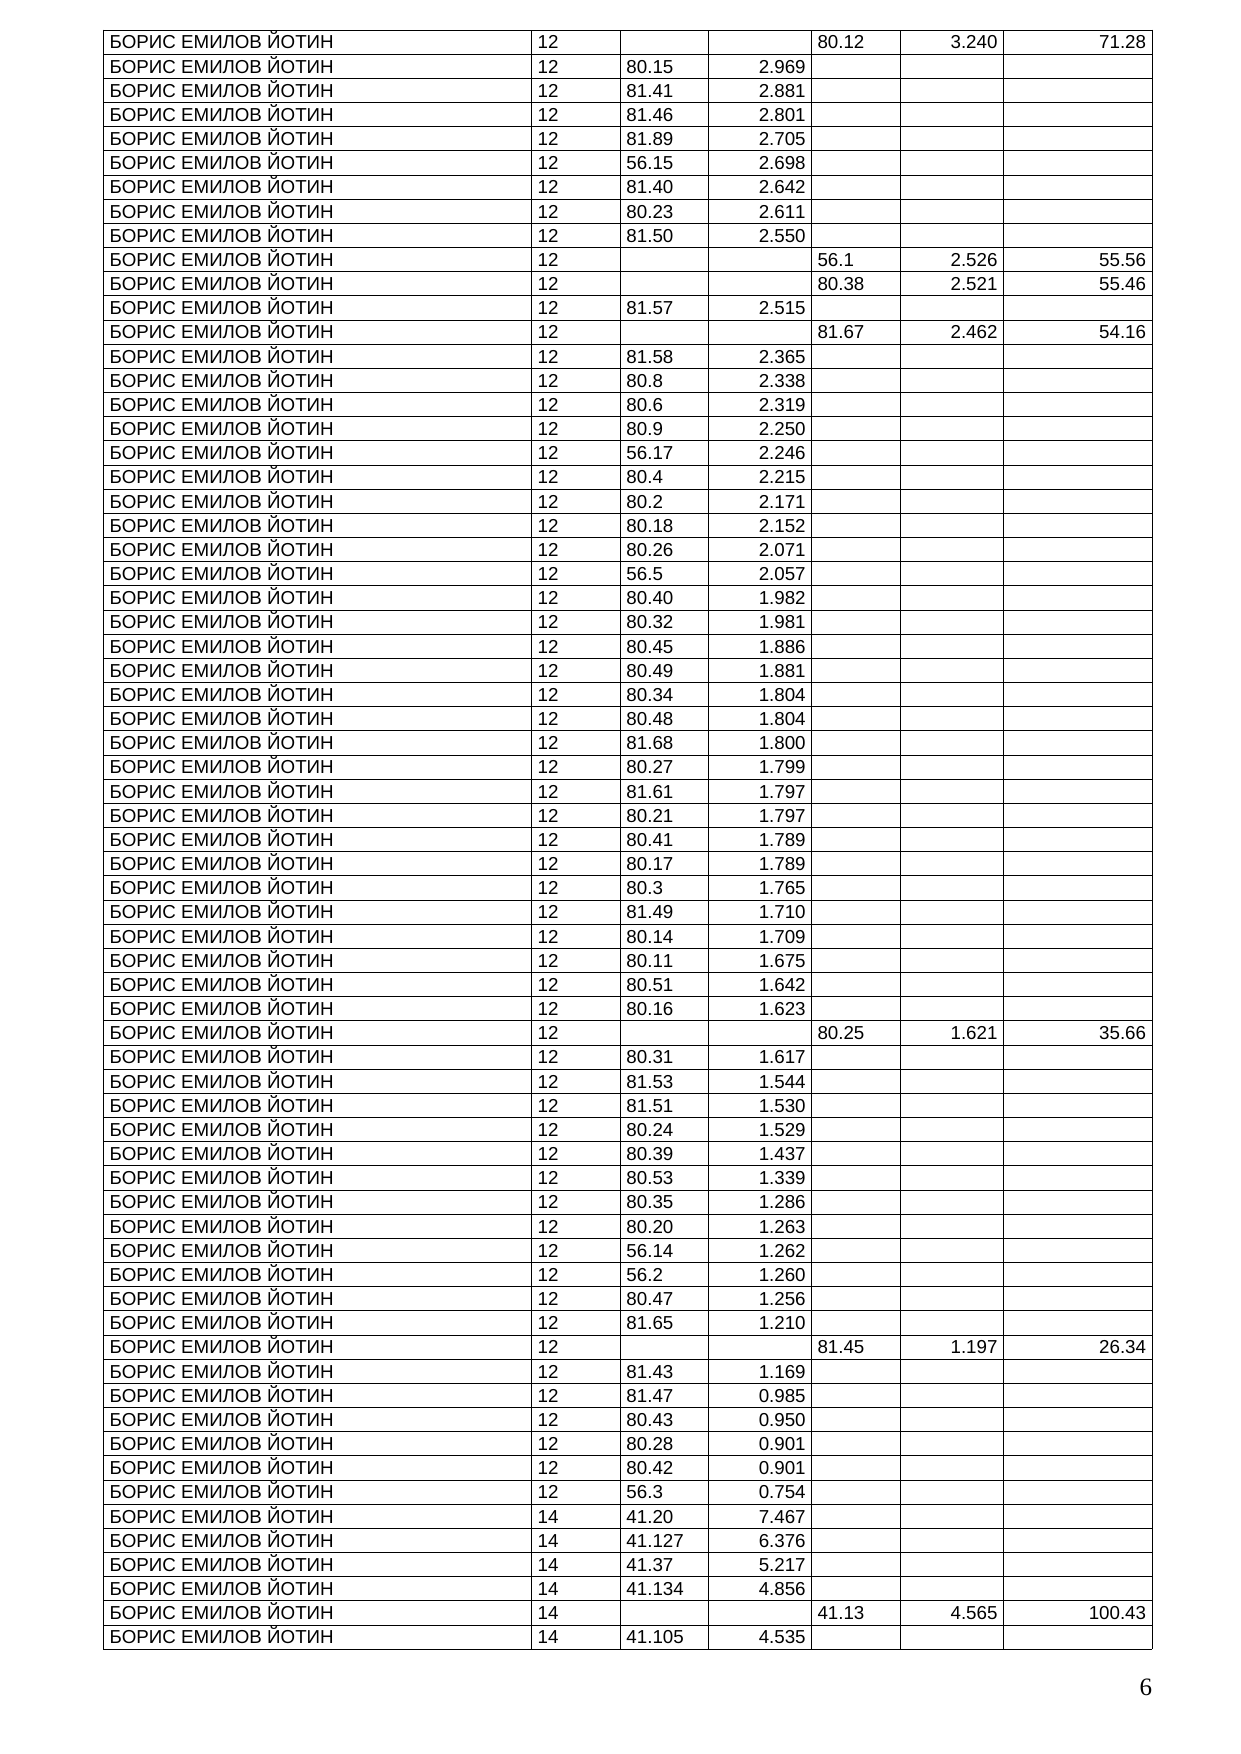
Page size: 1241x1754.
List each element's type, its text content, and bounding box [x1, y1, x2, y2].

table_cell [812, 828, 900, 851]
table_cell 1.804 [709, 683, 811, 706]
table_cell [1004, 1287, 1152, 1310]
table_cell [1004, 635, 1152, 658]
table_cell 1.804 [709, 707, 811, 730]
table_cell 81.40 [621, 176, 708, 199]
table_cell [812, 441, 900, 464]
table_cell 1.886 [709, 635, 811, 658]
table_cell 71.28 [1004, 31, 1152, 54]
table_cell [812, 1360, 900, 1383]
table_cell 80.8 [621, 369, 708, 392]
table_cell [812, 1553, 900, 1576]
table_cell [901, 1094, 1003, 1117]
table_cell 14 [532, 1505, 620, 1528]
table_cell 81.46 [621, 103, 708, 126]
table_cell 12 [532, 828, 620, 851]
table_cell 56.1 [812, 248, 900, 271]
table_cell [1004, 997, 1152, 1020]
table_cell 80.38 [812, 272, 900, 295]
table_cell [1004, 393, 1152, 416]
table_cell БОРИС ЕМИЛОВ ЙОТИН [104, 176, 531, 199]
table_cell [1004, 611, 1152, 634]
table_cell 2.705 [709, 127, 811, 150]
table_cell [1004, 1046, 1152, 1069]
table_cell [901, 1215, 1003, 1238]
table_cell 80.11 [621, 949, 708, 972]
table_cell 1.169 [709, 1360, 811, 1383]
table_cell 12 [532, 514, 620, 537]
table_cell [812, 1215, 900, 1238]
table_cell 12 [532, 296, 620, 319]
table_cell [901, 1263, 1003, 1286]
table_cell [812, 1239, 900, 1262]
table_cell 12 [532, 55, 620, 78]
table_cell 0.950 [709, 1408, 811, 1431]
table_cell 35.66 [1004, 1021, 1152, 1044]
table_cell 80.17 [621, 852, 708, 875]
table_cell 12 [532, 248, 620, 271]
table_cell 80.25 [812, 1021, 900, 1044]
table_cell [901, 1191, 1003, 1214]
table_cell [901, 127, 1003, 150]
table_cell [812, 586, 900, 609]
table_cell БОРИС ЕМИЛОВ ЙОТИН [104, 103, 531, 126]
table_cell [812, 127, 900, 150]
table_cell 12 [532, 1456, 620, 1479]
table_cell [1004, 417, 1152, 440]
table_cell 1.256 [709, 1287, 811, 1310]
table_cell [901, 514, 1003, 537]
table_cell 1.530 [709, 1094, 811, 1117]
table_cell [1004, 1577, 1152, 1600]
table_cell 12 [532, 1142, 620, 1165]
table_cell 1.675 [709, 949, 811, 972]
table_cell 2.611 [709, 200, 811, 223]
table_cell [901, 1142, 1003, 1165]
table_cell 80.53 [621, 1166, 708, 1189]
table_cell [812, 1070, 900, 1093]
table_cell [812, 804, 900, 827]
table_cell [812, 1626, 900, 1649]
table_cell 1.881 [709, 659, 811, 682]
table_cell 81.57 [621, 296, 708, 319]
table_cell [812, 731, 900, 754]
table_cell 56.2 [621, 1263, 708, 1286]
table_cell 26.34 [1004, 1336, 1152, 1359]
table_cell 2.550 [709, 224, 811, 247]
table_cell 12 [532, 490, 620, 513]
table_cell БОРИС ЕМИЛОВ ЙОТИН [104, 1263, 531, 1286]
table_cell БОРИС ЕМИЛОВ ЙОТИН [104, 828, 531, 851]
table_cell 2.521 [901, 272, 1003, 295]
table_cell [1004, 1505, 1152, 1528]
table_cell 12 [532, 127, 620, 150]
table_cell 1.797 [709, 804, 811, 827]
table_cell 12 [532, 611, 620, 634]
table_cell [1004, 176, 1152, 199]
table_cell [1004, 973, 1152, 996]
table_cell 1.339 [709, 1166, 811, 1189]
table_cell [1004, 1529, 1152, 1552]
table_cell 2.881 [709, 79, 811, 102]
table_cell БОРИС ЕМИЛОВ ЙОТИН [104, 1481, 531, 1504]
table_cell [901, 151, 1003, 174]
table_cell 14 [532, 1626, 620, 1649]
table_cell [1004, 1311, 1152, 1334]
table_cell БОРИС ЕМИЛОВ ЙОТИН [104, 490, 531, 513]
table_cell БОРИС ЕМИЛОВ ЙОТИН [104, 1021, 531, 1044]
table_cell 80.24 [621, 1118, 708, 1141]
table_cell 81.53 [621, 1070, 708, 1093]
table_cell 12 [532, 200, 620, 223]
table_cell 1.197 [901, 1336, 1003, 1359]
table_cell 12 [532, 103, 620, 126]
table_cell 12 [532, 1408, 620, 1431]
table_cell 12 [532, 1215, 620, 1238]
table_cell 12 [532, 345, 620, 368]
table_cell 12 [532, 1118, 620, 1141]
table_cell [901, 1239, 1003, 1262]
table_cell [1004, 1070, 1152, 1093]
table_cell 12 [532, 1481, 620, 1504]
table_cell 80.26 [621, 538, 708, 561]
table_cell [812, 490, 900, 513]
table_cell [901, 1456, 1003, 1479]
table_cell 2.526 [901, 248, 1003, 271]
table_cell 80.9 [621, 417, 708, 440]
table_cell [812, 151, 900, 174]
table_cell [812, 659, 900, 682]
table_cell [1004, 441, 1152, 464]
table_cell 1.710 [709, 901, 811, 924]
table_cell 80.47 [621, 1287, 708, 1310]
table_cell [901, 1529, 1003, 1552]
table_cell [812, 1311, 900, 1334]
table_cell 81.58 [621, 345, 708, 368]
table_cell 12 [532, 949, 620, 972]
table_cell [1004, 538, 1152, 561]
table_cell [901, 707, 1003, 730]
table_cell 12 [532, 151, 620, 174]
table_cell [1004, 1360, 1152, 1383]
table_cell [901, 1287, 1003, 1310]
table_cell 4.535 [709, 1626, 811, 1649]
table_cell [812, 1432, 900, 1455]
table_cell 2.365 [709, 345, 811, 368]
table_cell БОРИС ЕМИЛОВ ЙОТИН [104, 272, 531, 295]
table_cell 81.89 [621, 127, 708, 150]
table_cell [1004, 949, 1152, 972]
table_cell 2.246 [709, 441, 811, 464]
table_cell [812, 176, 900, 199]
table_cell [621, 1336, 708, 1359]
table_cell [901, 635, 1003, 658]
table_cell [812, 1118, 900, 1141]
table_cell БОРИС ЕМИЛОВ ЙОТИН [104, 586, 531, 609]
table_cell [1004, 731, 1152, 754]
table_cell БОРИС ЕМИЛОВ ЙОТИН [104, 562, 531, 585]
table_cell 12 [532, 79, 620, 102]
table_cell 12 [532, 635, 620, 658]
table_cell 12 [532, 780, 620, 803]
table_cell 2.319 [709, 393, 811, 416]
table_cell [901, 1046, 1003, 1069]
table_cell БОРИС ЕМИЛОВ ЙОТИН [104, 441, 531, 464]
table_cell [1004, 1626, 1152, 1649]
table_cell БОРИС ЕМИЛОВ ЙОТИН [104, 417, 531, 440]
table_cell [812, 901, 900, 924]
table_cell 80.12 [812, 31, 900, 54]
table_cell [1004, 1408, 1152, 1431]
table_cell БОРИС ЕМИЛОВ ЙОТИН [104, 1384, 531, 1407]
table_cell 80.35 [621, 1191, 708, 1214]
table_cell 1.765 [709, 876, 811, 899]
table_cell 12 [532, 901, 620, 924]
table_cell [1004, 1142, 1152, 1165]
table_cell БОРИС ЕМИЛОВ ЙОТИН [104, 659, 531, 682]
table_cell [1004, 1432, 1152, 1455]
table_cell [812, 345, 900, 368]
table_cell БОРИС ЕМИЛОВ ЙОТИН [104, 1311, 531, 1334]
table_cell [621, 31, 708, 54]
table_cell 7.467 [709, 1505, 811, 1528]
table_cell БОРИС ЕМИЛОВ ЙОТИН [104, 1287, 531, 1310]
table_cell 12 [532, 321, 620, 344]
table_cell 80.21 [621, 804, 708, 827]
table_cell БОРИС ЕМИЛОВ ЙОТИН [104, 1046, 531, 1069]
table_cell [901, 1118, 1003, 1141]
table_cell 12 [532, 1046, 620, 1069]
table_cell [709, 31, 811, 54]
table_cell 1.437 [709, 1142, 811, 1165]
table_cell 2.462 [901, 321, 1003, 344]
table_cell 80.3 [621, 876, 708, 899]
table_cell [812, 200, 900, 223]
table_cell 12 [532, 1336, 620, 1359]
table_cell 81.67 [812, 321, 900, 344]
table_cell 81.65 [621, 1311, 708, 1334]
table_cell БОРИС ЕМИЛОВ ЙОТИН [104, 31, 531, 54]
table_cell БОРИС ЕМИЛОВ ЙОТИН [104, 1070, 531, 1093]
table_cell [812, 1263, 900, 1286]
table_cell 12 [532, 804, 620, 827]
table_cell БОРИС ЕМИЛОВ ЙОТИН [104, 1360, 531, 1383]
table_cell [812, 1142, 900, 1165]
table_cell 1.709 [709, 925, 811, 948]
table_cell [901, 1360, 1003, 1383]
table_cell [812, 876, 900, 899]
table_cell БОРИС ЕМИЛОВ ЙОТИН [104, 852, 531, 875]
table_cell [901, 296, 1003, 319]
table_cell [812, 635, 900, 658]
table_cell [812, 1481, 900, 1504]
table_cell 80.43 [621, 1408, 708, 1431]
table_cell 12 [532, 1239, 620, 1262]
table_cell [901, 1408, 1003, 1431]
table_cell 12 [532, 562, 620, 585]
table_cell БОРИС ЕМИЛОВ ЙОТИН [104, 538, 531, 561]
table_cell 2.338 [709, 369, 811, 392]
table_cell [901, 1577, 1003, 1600]
table_cell [1004, 127, 1152, 150]
table_cell БОРИС ЕМИЛОВ ЙОТИН [104, 683, 531, 706]
table_cell 41.20 [621, 1505, 708, 1528]
table_cell БОРИС ЕМИЛОВ ЙОТИН [104, 876, 531, 899]
table_cell БОРИС ЕМИЛОВ ЙОТИН [104, 200, 531, 223]
table_cell 0.754 [709, 1481, 811, 1504]
table_cell [812, 852, 900, 875]
table_cell [901, 756, 1003, 779]
table_cell БОРИС ЕМИЛОВ ЙОТИН [104, 804, 531, 827]
table_cell 12 [532, 369, 620, 392]
table_cell [812, 756, 900, 779]
table_cell 41.37 [621, 1553, 708, 1576]
table_cell [901, 876, 1003, 899]
table_cell [812, 949, 900, 972]
table_cell [901, 441, 1003, 464]
table_cell БОРИС ЕМИЛОВ ЙОТИН [104, 973, 531, 996]
table_cell [1004, 79, 1152, 102]
table_cell [812, 973, 900, 996]
table_cell 2.969 [709, 55, 811, 78]
table_cell 12 [532, 272, 620, 295]
table_cell 1.260 [709, 1263, 811, 1286]
table_cell [1004, 804, 1152, 827]
table_cell БОРИС ЕМИЛОВ ЙОТИН [104, 1432, 531, 1455]
table_cell 80.51 [621, 973, 708, 996]
table_cell [1004, 1481, 1152, 1504]
table_cell [812, 1529, 900, 1552]
table_cell 80.20 [621, 1215, 708, 1238]
table_cell БОРИС ЕМИЛОВ ЙОТИН [104, 393, 531, 416]
table_cell 80.45 [621, 635, 708, 658]
table_cell [1004, 876, 1152, 899]
table_cell БОРИС ЕМИЛОВ ЙОТИН [104, 611, 531, 634]
table_cell [901, 925, 1003, 948]
table_cell [901, 417, 1003, 440]
table_cell 12 [532, 1311, 620, 1334]
table_cell 12 [532, 441, 620, 464]
table_cell [901, 393, 1003, 416]
table_cell [1004, 345, 1152, 368]
table_cell БОРИС ЕМИЛОВ ЙОТИН [104, 1336, 531, 1359]
table_cell 12 [532, 224, 620, 247]
table_cell [1004, 55, 1152, 78]
table_cell [812, 79, 900, 102]
table_cell [901, 1432, 1003, 1455]
table_cell 12 [532, 1263, 620, 1286]
table_cell БОРИС ЕМИЛОВ ЙОТИН [104, 345, 531, 368]
table_cell [709, 272, 811, 295]
table_cell БОРИС ЕМИЛОВ ЙОТИН [104, 321, 531, 344]
table_cell БОРИС ЕМИЛОВ ЙОТИН [104, 296, 531, 319]
table_cell [901, 804, 1003, 827]
table_cell БОРИС ЕМИЛОВ ЙОТИН [104, 1553, 531, 1576]
table_cell 14 [532, 1553, 620, 1576]
table_cell 4.856 [709, 1577, 811, 1600]
table_cell [812, 707, 900, 730]
table_cell [709, 1601, 811, 1624]
table_cell 80.48 [621, 707, 708, 730]
table_cell БОРИС ЕМИЛОВ ЙОТИН [104, 1601, 531, 1624]
table_cell 81.45 [812, 1336, 900, 1359]
table_cell [812, 466, 900, 489]
table_cell [1004, 925, 1152, 948]
table_cell [901, 224, 1003, 247]
table_cell БОРИС ЕМИЛОВ ЙОТИН [104, 1456, 531, 1479]
table_cell [901, 1384, 1003, 1407]
table_cell [1004, 683, 1152, 706]
table_cell [901, 466, 1003, 489]
table_cell 81.43 [621, 1360, 708, 1383]
table_cell 12 [532, 1021, 620, 1044]
table_cell [812, 1094, 900, 1117]
table_cell [812, 1166, 900, 1189]
table_cell [1004, 1094, 1152, 1117]
table_cell [901, 1505, 1003, 1528]
table_cell БОРИС ЕМИЛОВ ЙОТИН [104, 248, 531, 271]
table_cell [901, 731, 1003, 754]
table_cell 12 [532, 876, 620, 899]
table_cell 1.799 [709, 756, 811, 779]
table_cell 55.56 [1004, 248, 1152, 271]
table_cell [812, 1384, 900, 1407]
table_cell 12 [532, 659, 620, 682]
table_cell [901, 1311, 1003, 1334]
table_cell [901, 1481, 1003, 1504]
table_cell 1.210 [709, 1311, 811, 1334]
table_cell 3.240 [901, 31, 1003, 54]
table_cell 80.4 [621, 466, 708, 489]
table_cell [1004, 1166, 1152, 1189]
table_cell БОРИС ЕМИЛОВ ЙОТИН [104, 707, 531, 730]
table_cell [812, 369, 900, 392]
table_cell БОРИС ЕМИЛОВ ЙОТИН [104, 224, 531, 247]
table_cell 56.5 [621, 562, 708, 585]
table_cell 12 [532, 1384, 620, 1407]
table_cell 12 [532, 731, 620, 754]
table_cell [812, 55, 900, 78]
table_cell БОРИС ЕМИЛОВ ЙОТИН [104, 1529, 531, 1552]
table_cell 12 [532, 1094, 620, 1117]
table_cell [1004, 828, 1152, 851]
table_cell 2.698 [709, 151, 811, 174]
table_cell 1.544 [709, 1070, 811, 1093]
table_cell [812, 417, 900, 440]
table_cell [621, 248, 708, 271]
table_cell БОРИС ЕМИЛОВ ЙОТИН [104, 997, 531, 1020]
table_cell БОРИС ЕМИЛОВ ЙОТИН [104, 127, 531, 150]
table_cell 1.286 [709, 1191, 811, 1214]
table_cell [901, 1070, 1003, 1093]
table_cell БОРИС ЕМИЛОВ ЙОТИН [104, 369, 531, 392]
table_cell 12 [532, 31, 620, 54]
table_cell 12 [532, 393, 620, 416]
table_cell [1004, 659, 1152, 682]
table_cell 81.47 [621, 1384, 708, 1407]
table_cell 12 [532, 538, 620, 561]
table_cell [812, 925, 900, 948]
table_cell [901, 852, 1003, 875]
table_cell [1004, 490, 1152, 513]
table_cell [1004, 1553, 1152, 1576]
table_cell БОРИС ЕМИЛОВ ЙОТИН [104, 901, 531, 924]
table_cell 80.31 [621, 1046, 708, 1069]
table_cell [1004, 586, 1152, 609]
table_cell 80.32 [621, 611, 708, 634]
table_cell БОРИС ЕМИЛОВ ЙОТИН [104, 635, 531, 658]
table_cell 12 [532, 997, 620, 1020]
table_cell 1.529 [709, 1118, 811, 1141]
table_cell [709, 1021, 811, 1044]
table_cell 0.901 [709, 1432, 811, 1455]
table_cell [1004, 369, 1152, 392]
table_cell БОРИС ЕМИЛОВ ЙОТИН [104, 925, 531, 948]
table_cell [901, 659, 1003, 682]
table_cell БОРИС ЕМИЛОВ ЙОТИН [104, 1142, 531, 1165]
table_cell БОРИС ЕМИЛОВ ЙОТИН [104, 1094, 531, 1117]
table_cell 81.61 [621, 780, 708, 803]
table_cell 2.057 [709, 562, 811, 585]
table_cell [621, 1021, 708, 1044]
table_cell 12 [532, 466, 620, 489]
table_cell 12 [532, 1360, 620, 1383]
table_cell 80.15 [621, 55, 708, 78]
table_cell [901, 1626, 1003, 1649]
table_cell 12 [532, 1191, 620, 1214]
table_cell 80.28 [621, 1432, 708, 1455]
table_cell 12 [532, 176, 620, 199]
table_cell [1004, 1384, 1152, 1407]
table_cell БОРИС ЕМИЛОВ ЙОТИН [104, 151, 531, 174]
table_cell [621, 272, 708, 295]
table_cell 1.263 [709, 1215, 811, 1238]
table_cell 80.6 [621, 393, 708, 416]
table_cell 80.40 [621, 586, 708, 609]
table_cell 1.623 [709, 997, 811, 1020]
table_cell [901, 780, 1003, 803]
table_cell [901, 176, 1003, 199]
table_cell [1004, 1191, 1152, 1214]
table_cell 12 [532, 925, 620, 948]
table_cell [1004, 562, 1152, 585]
table_cell [1004, 103, 1152, 126]
table_cell [901, 683, 1003, 706]
table_cell 2.642 [709, 176, 811, 199]
table_cell 2.250 [709, 417, 811, 440]
table_cell 80.16 [621, 997, 708, 1020]
table_cell БОРИС ЕМИЛОВ ЙОТИН [104, 1215, 531, 1238]
table_cell [1004, 296, 1152, 319]
table_cell [709, 248, 811, 271]
table_cell 1.262 [709, 1239, 811, 1262]
table_cell 100.43 [1004, 1601, 1152, 1624]
table_cell [1004, 1263, 1152, 1286]
table_cell 12 [532, 1432, 620, 1455]
table_cell [1004, 514, 1152, 537]
table_cell 12 [532, 973, 620, 996]
table_cell 81.51 [621, 1094, 708, 1117]
table_cell 81.41 [621, 79, 708, 102]
table_cell [812, 296, 900, 319]
table_cell 12 [532, 683, 620, 706]
table_cell 81.68 [621, 731, 708, 754]
table_cell [901, 103, 1003, 126]
table_cell 12 [532, 1070, 620, 1093]
table_cell 80.27 [621, 756, 708, 779]
table_cell 80.41 [621, 828, 708, 851]
table_cell 81.49 [621, 901, 708, 924]
table_cell БОРИС ЕМИЛОВ ЙОТИН [104, 949, 531, 972]
table_cell [812, 103, 900, 126]
table_cell [812, 1505, 900, 1528]
table_cell 80.42 [621, 1456, 708, 1479]
table_cell [1004, 707, 1152, 730]
table_cell 1.789 [709, 852, 811, 875]
table_cell 41.134 [621, 1577, 708, 1600]
table_cell 14 [532, 1577, 620, 1600]
table_cell [812, 997, 900, 1020]
table_cell 2.171 [709, 490, 811, 513]
table_cell [812, 1287, 900, 1310]
table_cell [1004, 780, 1152, 803]
table_cell [1004, 1118, 1152, 1141]
table_cell 80.39 [621, 1142, 708, 1165]
table_cell 56.17 [621, 441, 708, 464]
table_cell [1004, 756, 1152, 779]
table_cell 0.901 [709, 1456, 811, 1479]
table_cell 41.105 [621, 1626, 708, 1649]
table_cell БОРИС ЕМИЛОВ ЙОТИН [104, 466, 531, 489]
table_cell 1.621 [901, 1021, 1003, 1044]
table_cell 1.642 [709, 973, 811, 996]
table_cell 1.789 [709, 828, 811, 851]
table_cell 41.127 [621, 1529, 708, 1552]
table_cell БОРИС ЕМИЛОВ ЙОТИН [104, 1191, 531, 1214]
table_cell 80.18 [621, 514, 708, 537]
table_cell [901, 611, 1003, 634]
table_cell [812, 538, 900, 561]
table_cell БОРИС ЕМИЛОВ ЙОТИН [104, 79, 531, 102]
table_cell 12 [532, 852, 620, 875]
table_cell 1.617 [709, 1046, 811, 1069]
table_cell [812, 1456, 900, 1479]
table_cell [901, 973, 1003, 996]
table_cell [901, 200, 1003, 223]
table_cell [1004, 1239, 1152, 1262]
table_cell [901, 55, 1003, 78]
table_cell [1004, 466, 1152, 489]
table_cell [901, 345, 1003, 368]
table_cell БОРИС ЕМИЛОВ ЙОТИН [104, 780, 531, 803]
table_cell БОРИС ЕМИЛОВ ЙОТИН [104, 1577, 531, 1600]
table_cell 12 [532, 417, 620, 440]
table_cell 56.15 [621, 151, 708, 174]
table_cell [1004, 852, 1152, 875]
table_cell 4.565 [901, 1601, 1003, 1624]
table_cell [901, 369, 1003, 392]
table_cell 81.50 [621, 224, 708, 247]
table_cell БОРИС ЕМИЛОВ ЙОТИН [104, 1626, 531, 1649]
table_cell [1004, 1456, 1152, 1479]
table_cell [901, 586, 1003, 609]
table_cell 1.797 [709, 780, 811, 803]
table_cell 2.071 [709, 538, 811, 561]
table_cell 14 [532, 1601, 620, 1624]
table_cell [621, 321, 708, 344]
table_cell БОРИС ЕМИЛОВ ЙОТИН [104, 731, 531, 754]
table_cell 80.34 [621, 683, 708, 706]
table_cell [709, 1336, 811, 1359]
table_cell 80.23 [621, 200, 708, 223]
table_cell [812, 611, 900, 634]
table_cell 1.800 [709, 731, 811, 754]
table_cell [1004, 1215, 1152, 1238]
table_cell [812, 562, 900, 585]
table_cell [901, 490, 1003, 513]
table_cell БОРИС ЕМИЛОВ ЙОТИН [104, 1118, 531, 1141]
table_cell [901, 538, 1003, 561]
table_cell 41.13 [812, 1601, 900, 1624]
table_cell 80.2 [621, 490, 708, 513]
table_cell 2.152 [709, 514, 811, 537]
table_cell БОРИС ЕМИЛОВ ЙОТИН [104, 1166, 531, 1189]
table_cell 80.49 [621, 659, 708, 682]
table_cell [901, 79, 1003, 102]
table_cell [1004, 901, 1152, 924]
table_cell 0.985 [709, 1384, 811, 1407]
table_cell БОРИС ЕМИЛОВ ЙОТИН [104, 756, 531, 779]
table_cell БОРИС ЕМИЛОВ ЙОТИН [104, 1505, 531, 1528]
table_cell 2.215 [709, 466, 811, 489]
table_cell 12 [532, 1287, 620, 1310]
table_cell 14 [532, 1529, 620, 1552]
table_cell [812, 1046, 900, 1069]
table_cell [901, 997, 1003, 1020]
table_cell 2.801 [709, 103, 811, 126]
table_cell БОРИС ЕМИЛОВ ЙОТИН [104, 1239, 531, 1262]
table_cell 56.3 [621, 1481, 708, 1504]
table_cell БОРИС ЕМИЛОВ ЙОТИН [104, 514, 531, 537]
table_cell 12 [532, 1166, 620, 1189]
table_cell 12 [532, 707, 620, 730]
table_cell 12 [532, 586, 620, 609]
table_cell [901, 562, 1003, 585]
table_cell 2.515 [709, 296, 811, 319]
table_cell [812, 683, 900, 706]
table_cell БОРИС ЕМИЛОВ ЙОТИН [104, 1408, 531, 1431]
table_cell [1004, 151, 1152, 174]
table_cell [901, 828, 1003, 851]
table_cell [812, 780, 900, 803]
table_cell 56.14 [621, 1239, 708, 1262]
table_cell [621, 1601, 708, 1624]
table_cell [901, 949, 1003, 972]
table_cell [812, 224, 900, 247]
table_cell 6.376 [709, 1529, 811, 1552]
table_cell 5.217 [709, 1553, 811, 1576]
table_cell [901, 1553, 1003, 1576]
table_cell БОРИС ЕМИЛОВ ЙОТИН [104, 55, 531, 78]
table_cell 55.46 [1004, 272, 1152, 295]
table_cell [812, 1191, 900, 1214]
table_cell [1004, 224, 1152, 247]
table_cell 1.981 [709, 611, 811, 634]
table_cell 1.982 [709, 586, 811, 609]
table_cell 12 [532, 756, 620, 779]
table_cell [812, 1577, 900, 1600]
table_cell [901, 1166, 1003, 1189]
table_cell 54.16 [1004, 321, 1152, 344]
table_cell [812, 393, 900, 416]
table_cell [1004, 200, 1152, 223]
table_cell [901, 901, 1003, 924]
table_cell [812, 1408, 900, 1431]
table_cell [709, 321, 811, 344]
table_cell 80.14 [621, 925, 708, 948]
table_cell [812, 514, 900, 537]
